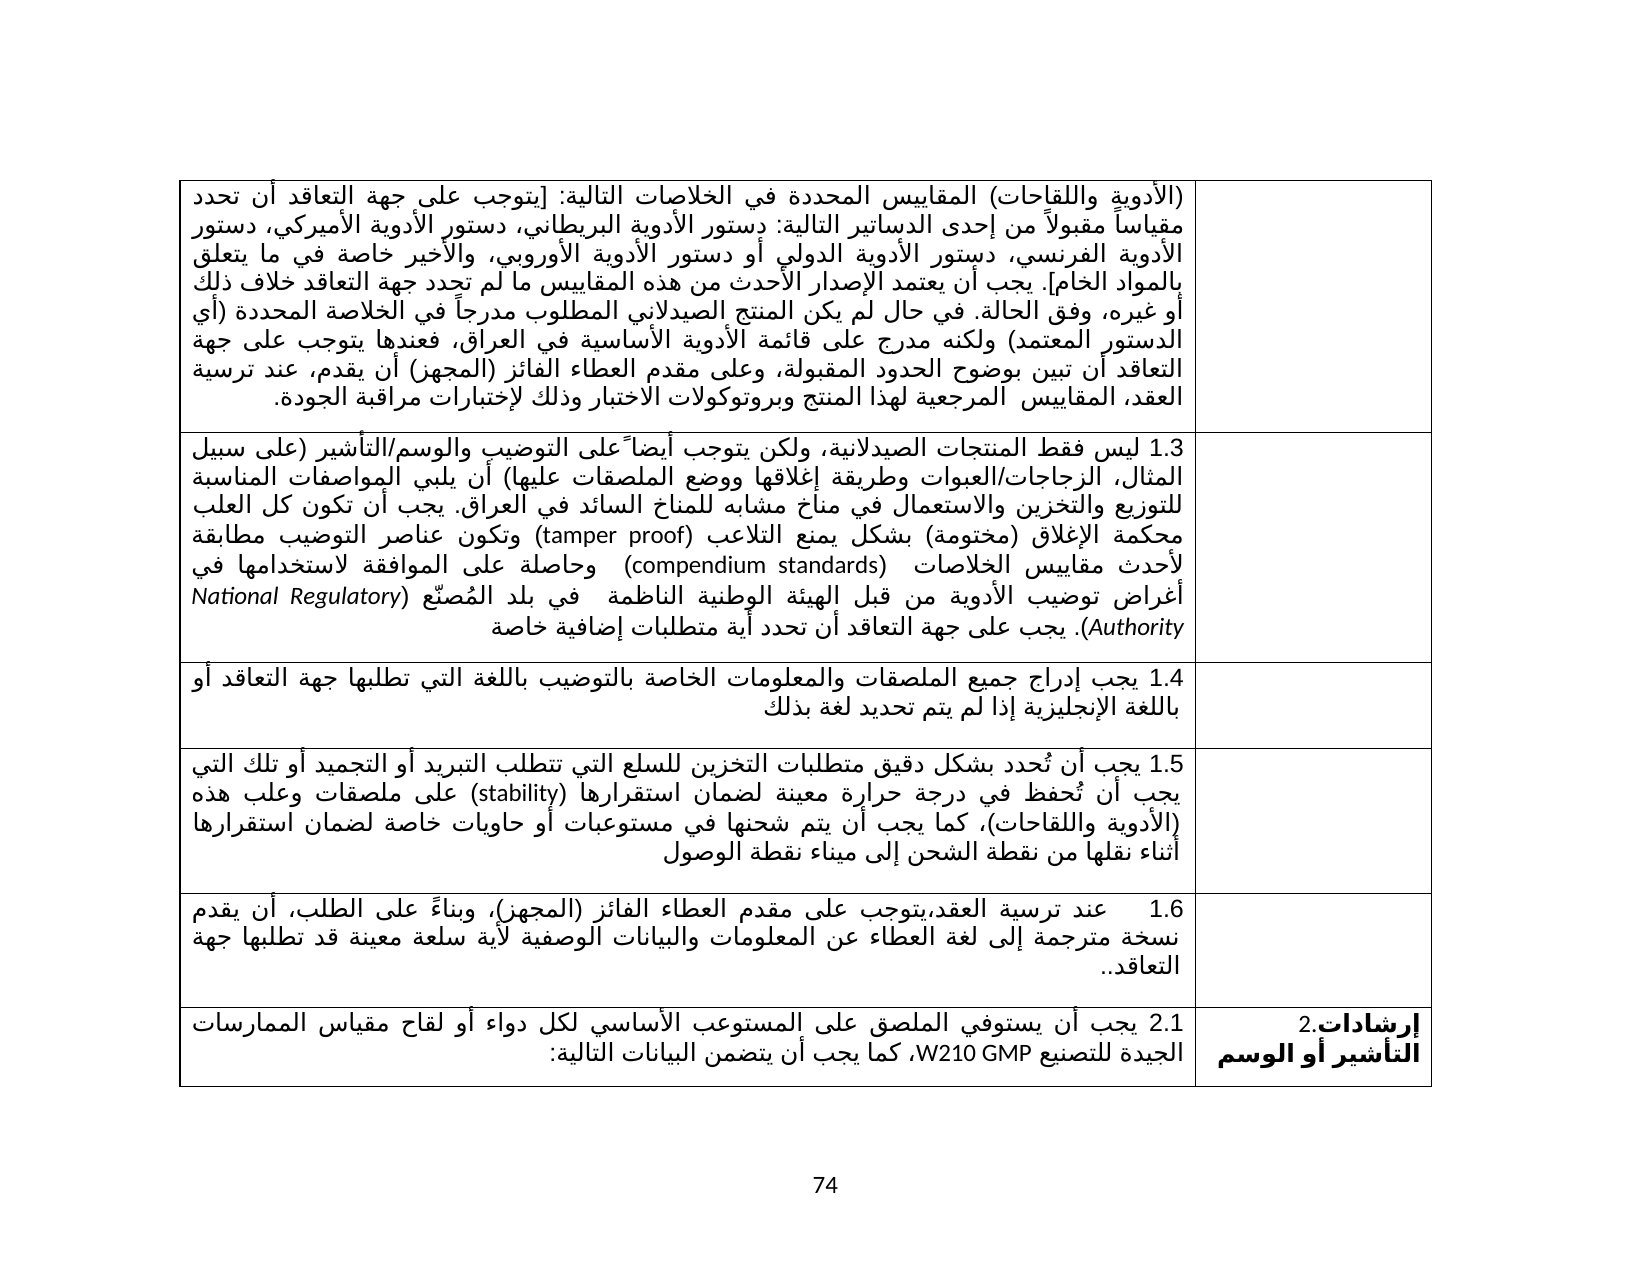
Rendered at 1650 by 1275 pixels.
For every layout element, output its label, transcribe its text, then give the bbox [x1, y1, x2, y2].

table_cell 1.6 عند ترسية العقد،يتوجب على مقدم العطاء الفائز (المجهز)، وبناءً على الطلب، أن يقدم نسخة مترجمة إلى لغة العطاء عن المعلومات والبيانات الوصفية لأية سلعة معينة قد تطلبها جهة التعاقد.. [181, 894, 1195, 1007]
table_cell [1196, 1008, 1431, 1086]
table_cell [1196, 894, 1431, 1007]
table_cell [1196, 181, 1431, 432]
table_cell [181, 181, 1195, 432]
table_cell 1.5 يجب أن تُحدد بشكل دقيق متطلبات التخزين للسلع التي تتطلب التبريد أو التجميد أو تلك التي يجب أن تُحفظ في درجة حرارة معينة لضمان استقرارها (stability) على ملصقات وعلب هذه (الأدوية واللقاحات)، كما يجب أن يتم شحنها في مستوعبات أو حاويات خاصة لضمان استقرارها أثناء نقلها من نقطة الشحن إلى ميناء نقطة الوصول [181, 749, 1195, 893]
table_cell 1.3 ليس فقط المنتجات الصيدلانية، ولكن يتوجب أيضا ًعلى التوضيب والوسم/التأشير (على سبيل المثال، الزجاجات/العبوات وطريقة إغلاقها ووضع الملصقات عليها) أن يلبي المواصفات المناسبة للتوزيع والتخزين والاستعمال في مناخ مشابه للمناخ السائد في العراق. يجب أن تكون كل العلب محكمة الإغلاق (مختومة) بشكل يمنع التلاعب (tamper proof) وتكون عناصر التوضيب مطابقة لأحدث مقاييس الخلاصات (compendium standards) وحاصلة على الموافقة لاستخدامها في أغراض توضيب الأدوية من قبل الهيئة الوطنية الناظمة في بلد المُصنّع (National Regulatory Authority). يجب على جهة التعاقد أن تحدد أية متطلبات إضافية خاصة [181, 433, 1195, 662]
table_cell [181, 1008, 1195, 1086]
table_cell [1196, 663, 1431, 748]
table_cell 1.4 يجب إدراج جميع الملصقات والمعلومات الخاصة بالتوضيب باللغة التي تطلبها جهة التعاقد أو باللغة الإنجليزية إذا لم يتم تحديد لغة بذلك [181, 663, 1195, 748]
table_cell [1196, 433, 1431, 662]
table_cell [1196, 749, 1431, 893]
